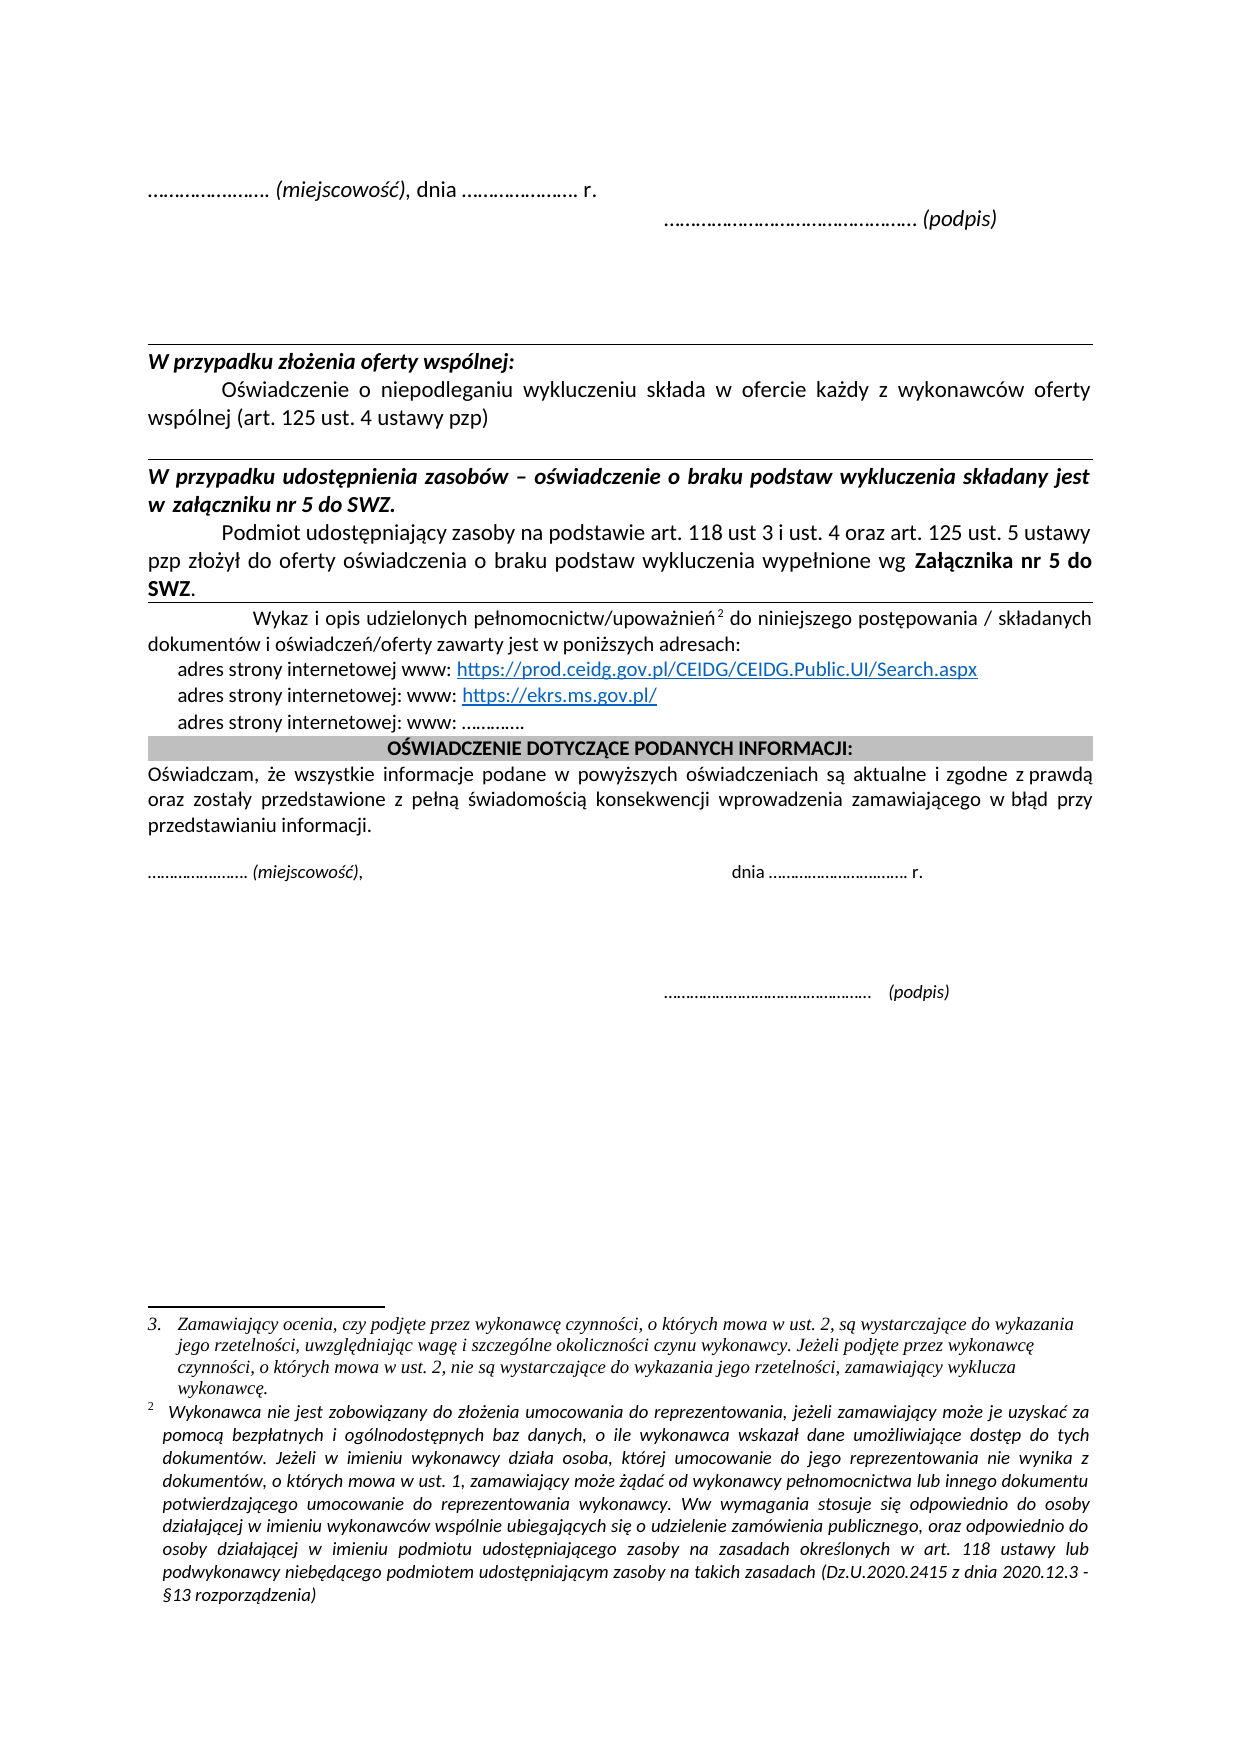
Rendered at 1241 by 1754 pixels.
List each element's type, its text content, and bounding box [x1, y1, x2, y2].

text ………………………………………… (podpis) [148, 204, 1093, 232]
text Podmiot udostępniający zasoby na podstawie art. 118 ust 3 i ust. 4 oraz art. 125 ust. 5 ustawy pzp złożył do oferty oświadczenia o braku podstaw wykluczenia wypełnione wg Załącznika nr 5 do SWZ. [148, 518, 1093, 602]
text W przypadku złożenia oferty wspólnej: [148, 345, 1093, 375]
text Wykaz i opis udzielonych pełnomocnictw/upoważnień do niniejszego postępowania / składanych dokumentów i oświadczeń/oferty zawarty jest w poniższych adresach: [148, 603, 1093, 656]
text W przypadku udostępnienia zasobów – oświadczenie o braku podstaw wykluczenia składany jest w załączniku nr 5 do SWZ. [148, 460, 1093, 518]
list adres strony internetowej: www: https://ekrs.ms.gov.pl/ [148, 683, 1093, 709]
text Oświadczam, że wszystkie informacje podane w powyższych oświadczeniach są aktualne i zgodne z prawdą oraz zostały przedstawione z pełną świadomością konsekwencji wprowadzenia zamawiającego w błąd przy przedstawianiu informacji. [148, 761, 1093, 837]
text …………….……. (miejscowość), dnia …………………. r. [148, 176, 1093, 204]
text …………….……. (miejscowość), dnia …………………….……. r. [148, 860, 1093, 883]
text Oświadczenie o niepodleganiu wykluczeniu składa w ofercie każdy z wykonawców oferty wspólnej (art. 125 ust. 4 ustawy pzp) [148, 375, 1093, 431]
text ………………………………………… (podpis) [590, 980, 1093, 1003]
list adres strony internetowej: www: …………. [148, 709, 1093, 736]
text OŚWIADCZENIE DOTYCZĄCE PODANYCH INFORMACJI: [148, 736, 1093, 761]
list adres strony internetowej www: https://prod.ceidg.gov.pl/CEIDG/CEIDG.Public.UI/Search.aspx [148, 656, 1093, 683]
